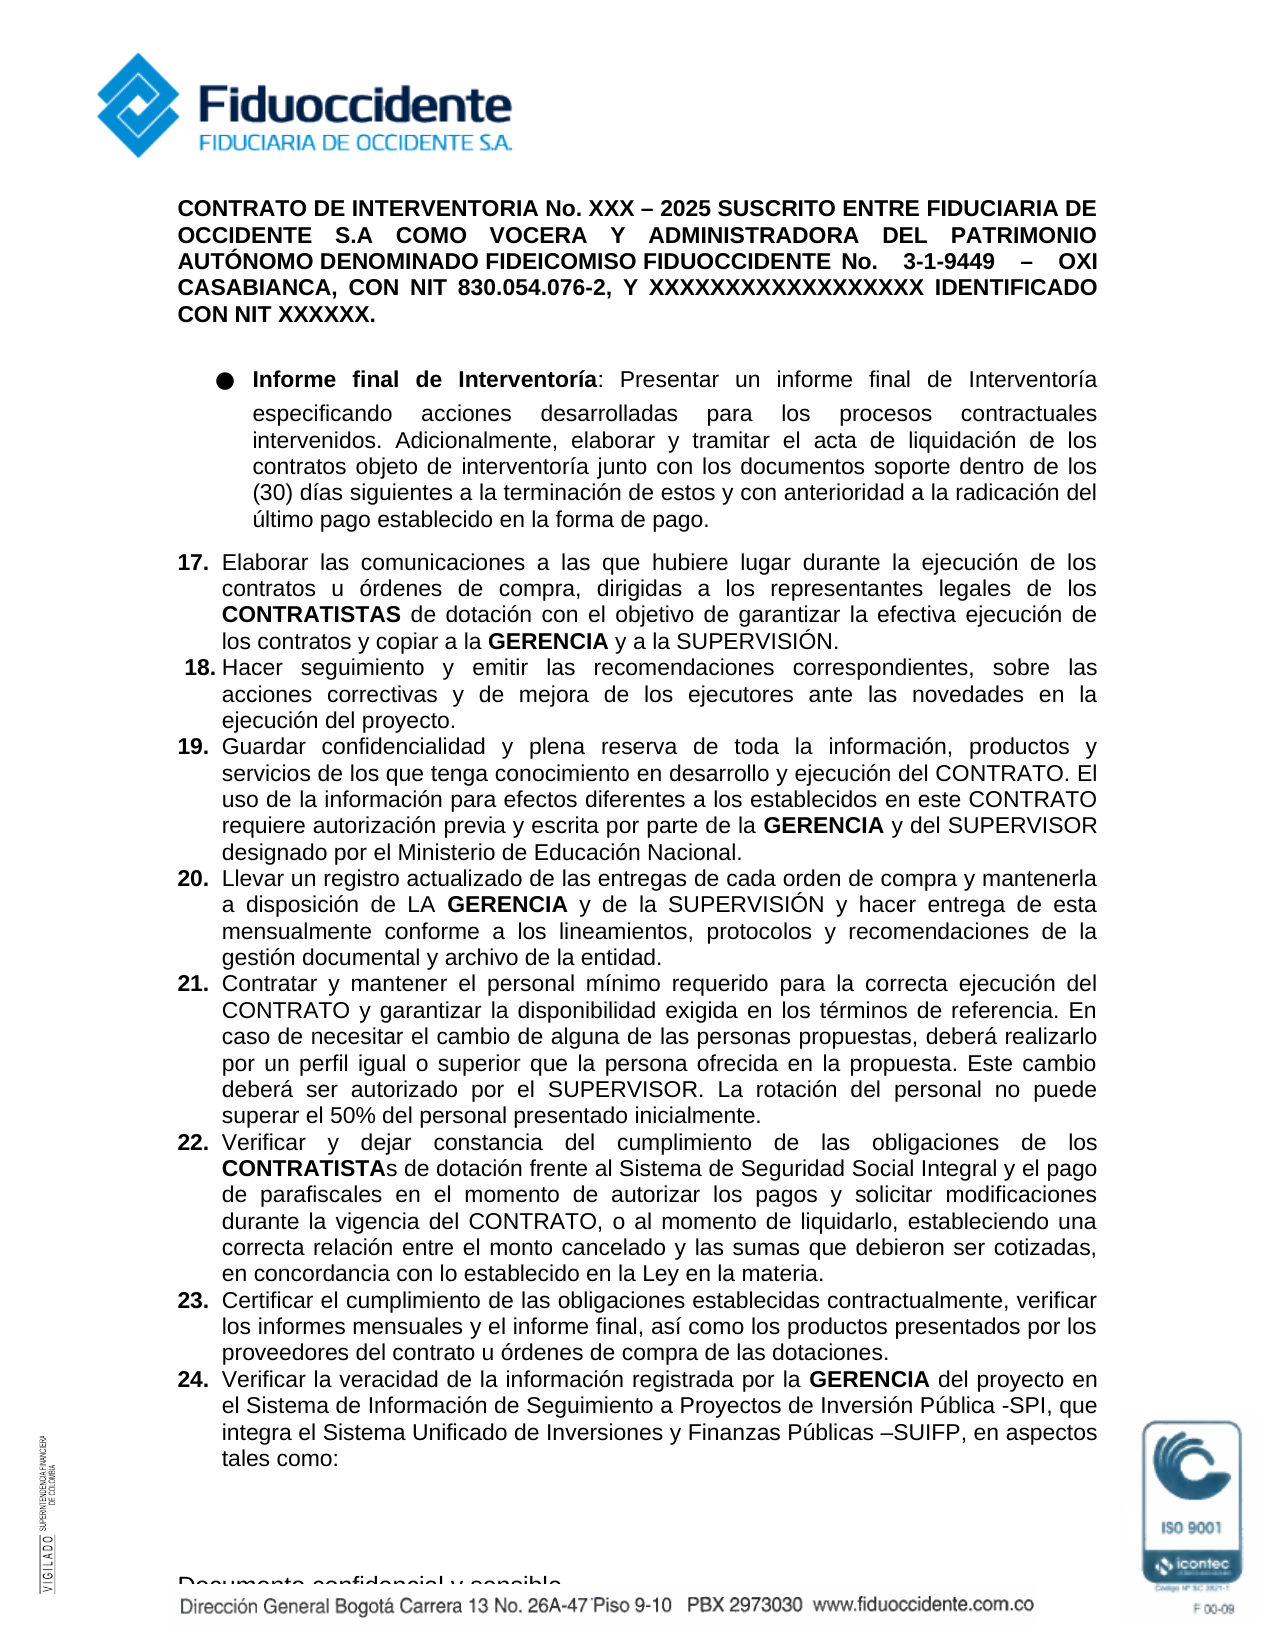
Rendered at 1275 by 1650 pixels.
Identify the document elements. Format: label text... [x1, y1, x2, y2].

picture [1120, 1411, 1258, 1618]
picture [88, 29, 552, 196]
list Verificar y dejar constancia del cumplimiento de las obligaciones de los CONTRATISTAs de dotación frente al Sistema de Seguridad Social Integral y el pago de parafiscales en el momento de autorizar los pagos y solicitar modificaciones durante la vigencia del CONTRATO, o al momento de liquidarlo, estableciendo una correcta relación entre el monto cancelado y las sumas que debieron ser cotizadas, en concordancia con lo establecido en la Ley en la materia. [177, 1128, 1098, 1287]
list Certificar el cumplimiento de las obligaciones establecidas contractualmente, verificar los informes mensuales y el informe final, así como los productos presentados por los proveedores del contrato u órdenes de compra de las dotaciones. [177, 1287, 1098, 1366]
picture [169, 1584, 1038, 1626]
list Llevar un registro actualizado de las entregas de cada orden de compra y mantenerla a disposición de LA GERENCIA y de la SUPERVISIÓN y hacer entrega de esta mensualmente conforme a los lineamientos, protocolos y recomendaciones de la gestión documental y archivo de la entidad. [177, 865, 1098, 970]
list Guardar confidencialidad y plena reserva de toda la información, productos y servicios de los que tenga conocimiento en desarrollo y ejecución del CONTRATO. El uso de la información para efectos diferentes a los establecidos en este CONTRATO requiere autorización previa y escrita por parte de la GERENCIA y del SUPERVISOR designado por el Ministerio de Educación Nacional. [177, 733, 1098, 865]
list Hacer seguimiento y emitir las recomendaciones correspondientes, sobre las acciones correctivas y de mejora de los ejecutores ante las novedades en la ejecución del proyecto. [184, 654, 1098, 733]
list Contratar y mantener el personal mínimo requerido para la correcta ejecución del CONTRATO y garantizar la disponibilidad exigida en los términos de referencia. En caso de necesitar el cambio de alguna de las personas propuestas, deberá realizarlo por un perfil igual o superior que la persona ofrecida en la propuesta. Este cambio deberá ser autorizado por el SUPERVISOR. La rotación del personal no puede superar el 50% del personal presentado inicialmente. [177, 970, 1098, 1128]
list Elaborar las comunicaciones a las que hubiere lugar durante la ejecución de los contratos u órdenes de compra, dirigidas a los representantes legales de los CONTRATISTAS de dotación con el objetivo de garantizar la efectiva ejecución de los contratos y copiar a la GERENCIA y a la SUPERVISIÓN. [177, 549, 1098, 654]
list Verificar la veracidad de la información registrada por la GERENCIA del proyecto en el Sistema de Información de Seguimiento a Proyectos de Inversión Pública -SPI, que integra el Sistema Unificado de Inversiones y Finanzas Públicas –SUIFP, en aspectos tales como: [177, 1366, 1098, 1471]
list Informe final de Interventoría: Presentar un informe final de Interventoría especificando acciones desarrolladas para los procesos contractuales intervenidos. Adicionalmente, elaborar y tramitar el acta de liquidación de los contratos objeto de interventoría junto con los documentos soporte dentro de los (30) días siguientes a la terminación de estos y con anterioridad a la radicación del último pago establecido en la forma de pago. [215, 353, 1098, 532]
picture [39, 1436, 55, 1594]
